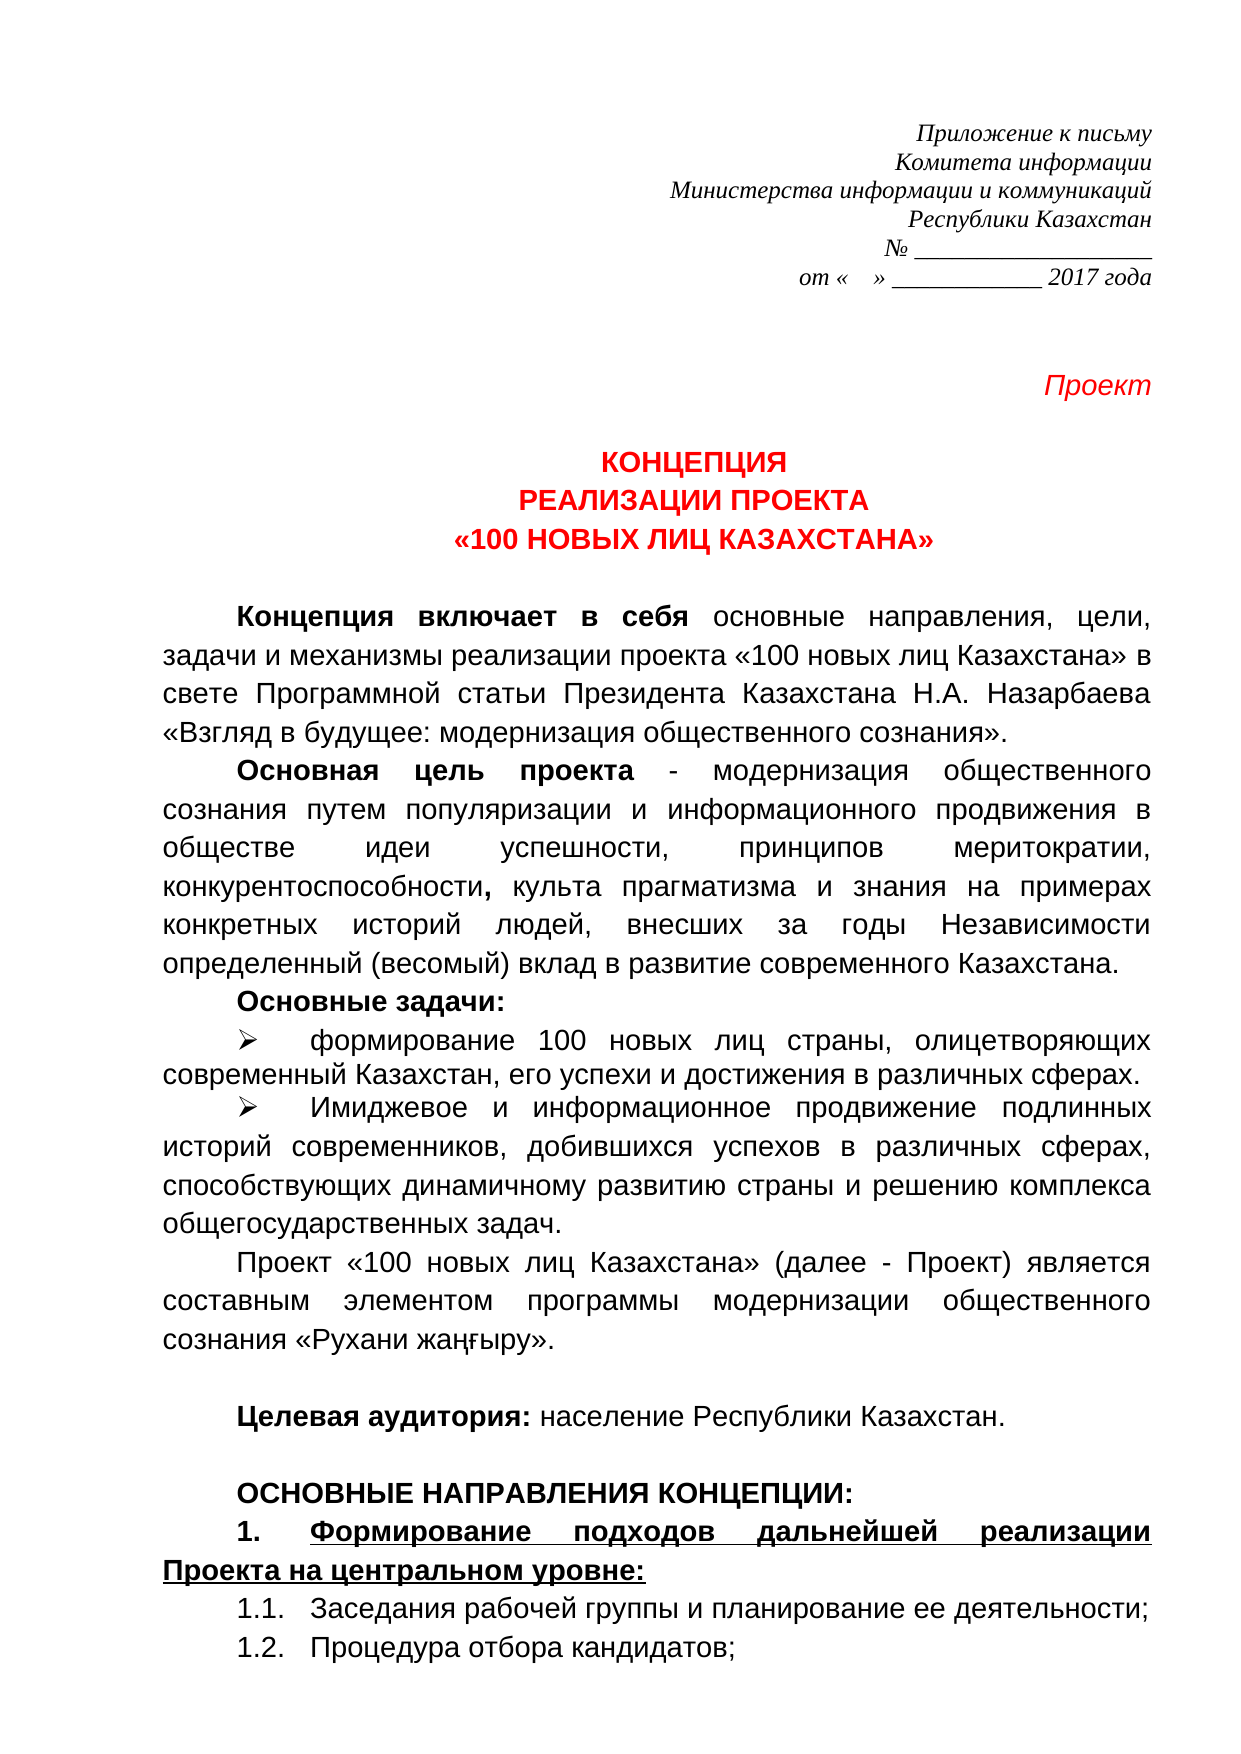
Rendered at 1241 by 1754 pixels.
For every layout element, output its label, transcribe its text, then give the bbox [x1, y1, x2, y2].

list Процедура отбора кандидатов; [162, 1630, 1152, 1663]
list Заседания рабочей группы и планирование ее деятельности; [162, 1591, 1152, 1625]
text № ___________________ [162, 233, 1152, 262]
text Целевая аудитория: население Республики Казахстан. [162, 1399, 1152, 1432]
text Министерства информации и коммуникаций [162, 176, 1152, 204]
list Имиджевое и информационное продвижение подлинных историй современников, добившихся успехов в различных сферах, способствующих динамичному развитию страны и решению комплекса общегосударственных задач. [162, 1090, 1152, 1239]
text РЕАЛИЗАЦИИ ПРОЕКТА [162, 483, 1152, 517]
text Проект «100 новых лиц Казахстана» (далее - Проект) является составным элементом программы модернизации общественного сознания «Рухани жаңғыру». [162, 1244, 1152, 1355]
text Приложение к письму [162, 118, 1152, 147]
text Проект [162, 368, 1152, 401]
text Основная цель проекта - модернизация общественного сознания путем популяризации и информационного продвижения в обществе идеи успешности, принципов меритократии, конкурентоспособности, культа прагматизма и знания на примерах конкретных историй людей, внесших за годы Независимости определенный (весомый) вклад в развитие современного Казахстана. [162, 753, 1152, 979]
text Комитета информации [162, 147, 1152, 176]
text от « » ____________ 2017 года [162, 262, 1152, 291]
text «100 НОВЫХ ЛИЦ КАЗАХСТАНА» [162, 522, 1152, 555]
text Основные задачи: [162, 984, 1152, 1018]
text Республики Казахстан [162, 204, 1152, 233]
text КОНЦЕПЦИЯ [162, 445, 1152, 478]
text ОСНОВНЫЕ НАПРАВЛЕНИЯ КОНЦЕПЦИИ: [162, 1476, 1152, 1509]
list Формирование подходов дальнейшей реализации Проекта на центральном уровне: [162, 1514, 1152, 1586]
text Концепция включает в себя основные направления, цели, задачи и механизмы реализации проекта «100 новых лиц Казахстана» в свете Программной статьи Президента Казахстана Н.А. Назарбаева «Взгляд в будущее: модернизация общественного сознания». [162, 599, 1152, 748]
list формирование 100 новых лиц страны, олицетворяющих современный Казахстан, его успехи и достижения в различных сферах. [162, 1023, 1152, 1090]
